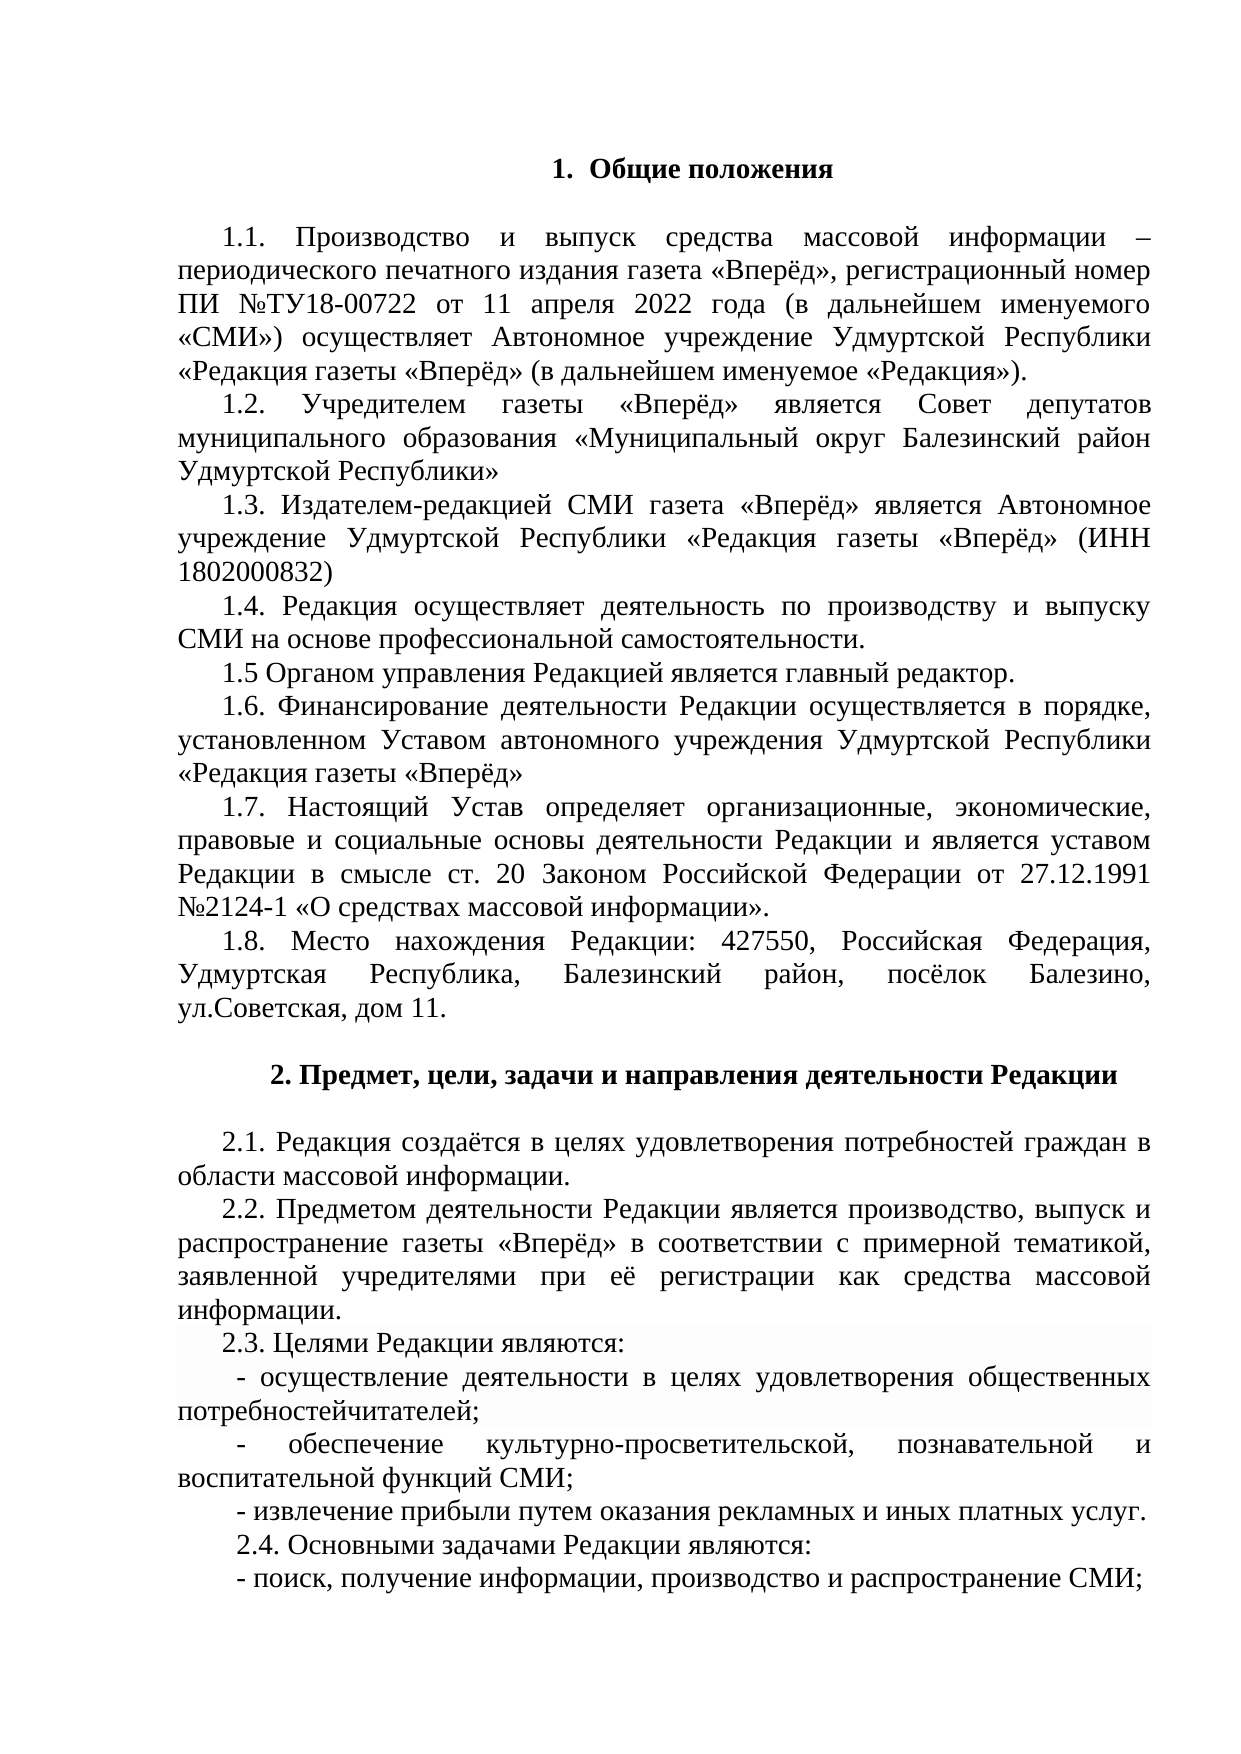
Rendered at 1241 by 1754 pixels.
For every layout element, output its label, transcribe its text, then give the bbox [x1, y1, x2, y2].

text 2.1. Редакция создаётся в целях удовлетворения потребностей граждан в области массовой информации. [177, 1124, 1152, 1191]
text 2.2. Предметом деятельности Редакции является производство, выпуск и распространение газеты «Вперёд» в соответствии с примерной тематикой, заявленной учредителями при её регистрации как средства массовой информации. [177, 1191, 1152, 1326]
text 2.4. Основными задачами Редакции являются: [177, 1527, 1152, 1560]
text 1.2. Учредителем газеты «Вперёд» является Совет депутатов муниципального образования «Муниципальный округ Балезинский район Удмуртской Республики» [177, 386, 1152, 487]
text - обеспечение культурно-просветительской, познавательной и воспитательной функций СМИ; [177, 1426, 1152, 1493]
text 1.1. Производство и выпуск средства массовой информации – периодического печатного издания газета «Вперёд», регистрационный номер ПИ №ТУ18-00722 от 11 апреля 2022 года (в дальнейшем именуемого «СМИ») осуществляет Автономное учреждение Удмуртской Республики «Редакция газеты «Вперёд» (в дальнейшем именуемое «Редакция»). [177, 219, 1152, 386]
text - извлечение прибыли путем оказания рекламных и иных платных услуг. [177, 1493, 1152, 1527]
text 1.7. Настоящий Устав определяет организационные, экономические, правовые и социальные основы деятельности Редакции и является уставом Редакции в смысле ст. 20 Законом Российской Федерации от 27.12.1991 №2124-1 «О средствах массовой информации». [177, 789, 1152, 923]
text 1.4. Редакция осуществляет деятельность по производству и выпуску СМИ на основе профессиональной самостоятельности. [177, 588, 1152, 655]
text 1.3. Издателем-редакцией СМИ газета «Вперёд» является Автономное учреждение Удмуртской Республики «Редакция газеты «Вперёд» (ИНН 1802000832) [177, 487, 1152, 588]
text 2.3. Целями Редакции являются: [177, 1326, 1152, 1359]
text 1.5 Органом управления Редакцией является главный редактор. [177, 655, 1152, 688]
text - осуществление деятельности в целях удовлетворения общественных потребностейчитателей; [177, 1359, 1152, 1426]
text - поиск, получение информации, производство и распространение СМИ; [177, 1560, 1152, 1594]
text 1.8. Место нахождения Редакции: 427550, Российская Федерация, Удмуртская Республика, Балезинский район, посёлок Балезино, ул.Советская, дом 11. [177, 923, 1152, 1024]
text 1.6. Финансирование деятельности Редакции осуществляется в порядке, установленном Уставом автономного учреждения Удмуртской Республики «Редакция газеты «Вперёд» [177, 688, 1152, 789]
text 2. Предмет, цели, задачи и направления деятельности Редакции [177, 1057, 1152, 1091]
list Общие положения [233, 152, 1152, 185]
